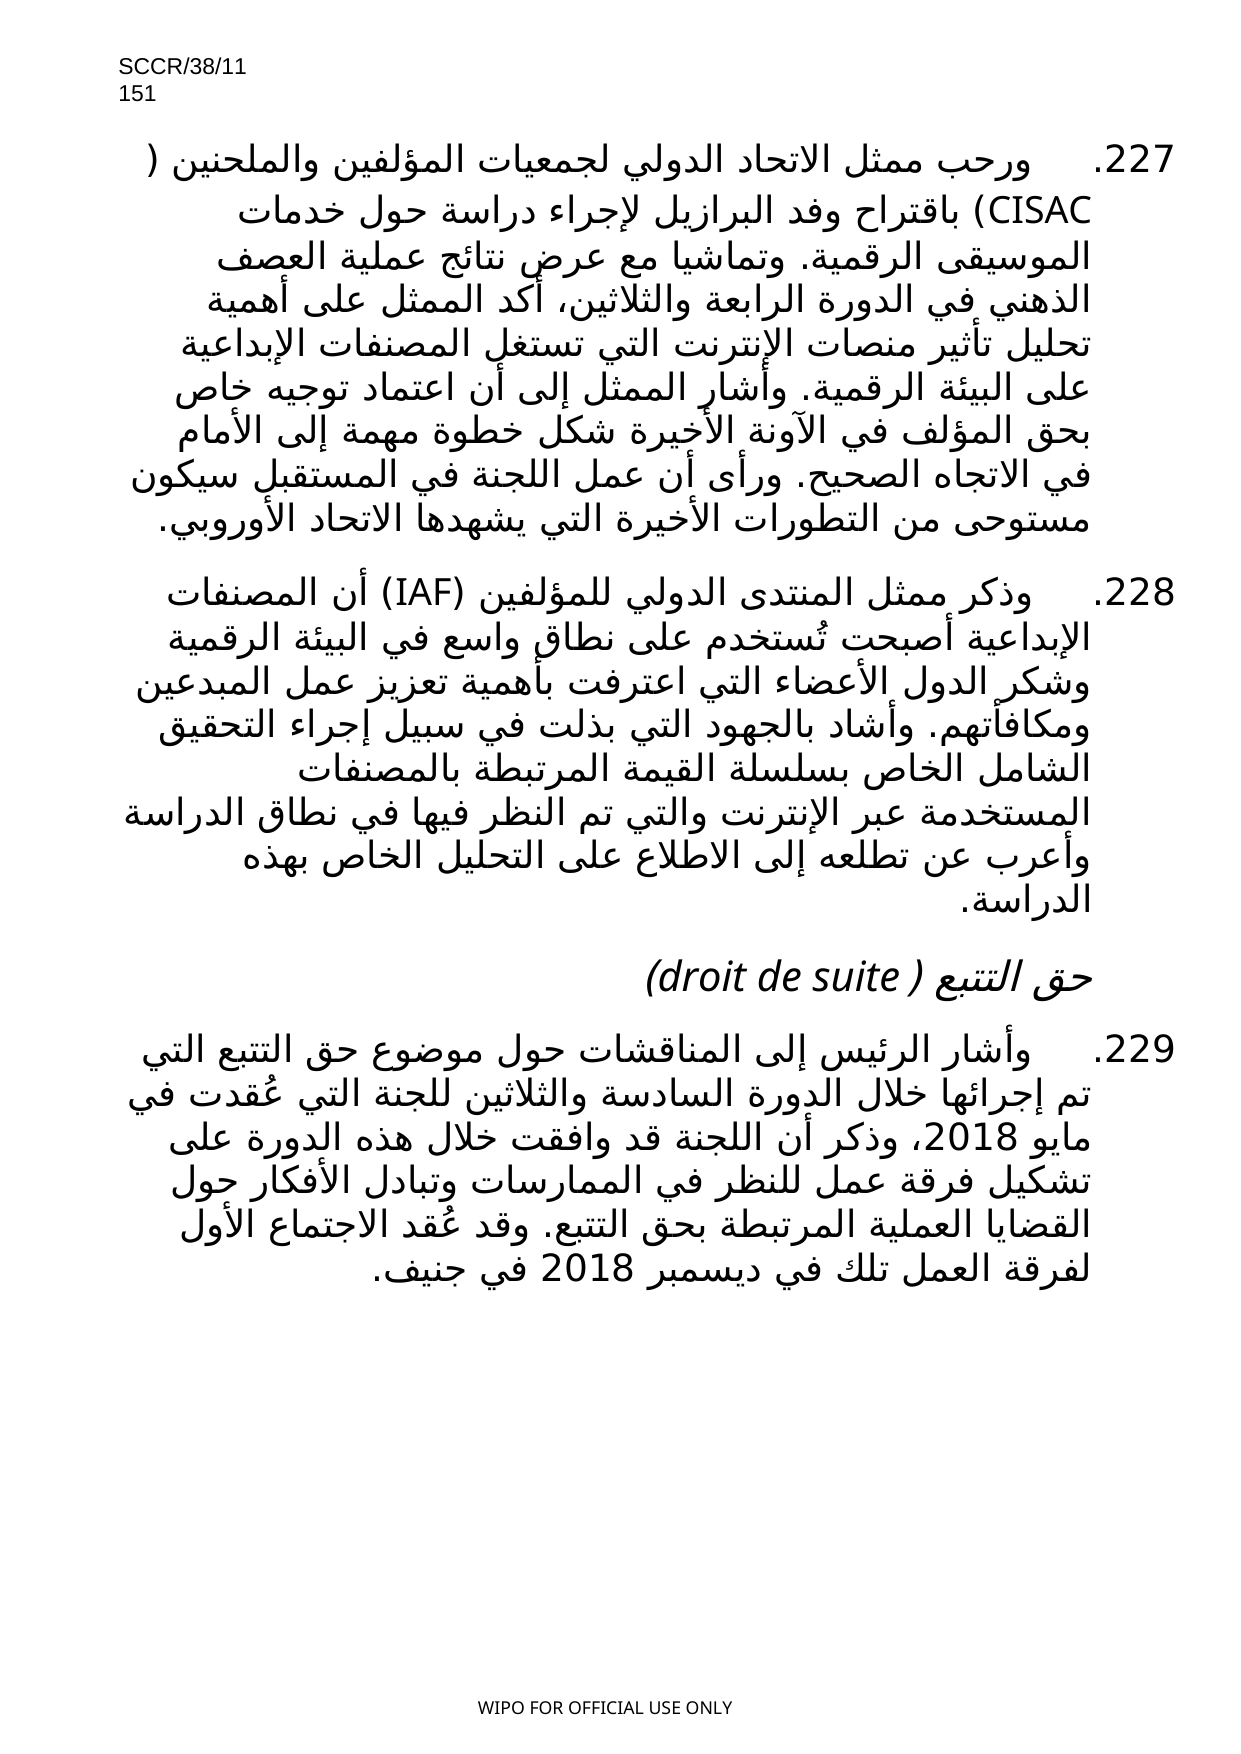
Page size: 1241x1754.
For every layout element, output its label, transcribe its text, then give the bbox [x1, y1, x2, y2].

list ورحب ممثل الاتحاد الدولي لجمعيات المؤلفين والملحنين (CISAC) باقتراح وفد البرازيل لإجراء دراسة حول خدمات الموسيقى الرقمية. وتماشيا مع عرض نتائج عملية العصف الذهني في الدورة الرابعة والثلاثين، أكد الممثل على أهمية تحليل تأثير منصات الإنترنت التي تستغل المصنفات الإبداعية على البيئة الرقمية. وأشار الممثل إلى أن اعتماد توجيه خاص بحق المؤلف في الآونة الأخيرة شكل خطوة مهمة إلى الأمام في الاتجاه الصحيح. ورأى أن عمل اللجنة في المستقبل سيكون مستوحى من التطورات الأخيرة التي يشهدها الاتحاد الأوروبي. [118, 132, 1092, 540]
text حق التتبع (droit de suite) [118, 946, 1092, 1003]
list وأشار الرئيس إلى المناقشات حول موضوع حق التتبع التي تم إجرائها خلال الدورة السادسة والثلاثين للجنة التي عُقدت في مايو 2018، وذكر أن اللجنة قد وافقت خلال هذه الدورة على تشكيل فرقة عمل للنظر في الممارسات وتبادل الأفكار حول القضايا العملية المرتبطة بحق التتبع. وقد عُقد الاجتماع الأول لفرقة العمل تلك في ديسمبر 2018 في جنيف. [118, 1028, 1092, 1290]
list وذكر ممثل المنتدى الدولي للمؤلفين (IAF) أن المصنفات الإبداعية أصبحت تُستخدم على نطاق واسع في البيئة الرقمية وشكر الدول الأعضاء التي اعترفت بأهمية تعزيز عمل المبدعين ومكافأتهم. وأشاد بالجهود التي بذلت في سبيل إجراء التحقيق الشامل الخاص بسلسلة القيمة المرتبطة بالمصنفات المستخدمة عبر الإنترنت والتي تم النظر فيها في نطاق الدراسة وأعرب عن تطلعه إلى الاطلاع على التحليل الخاص بهذه الدراسة. [118, 565, 1092, 921]
